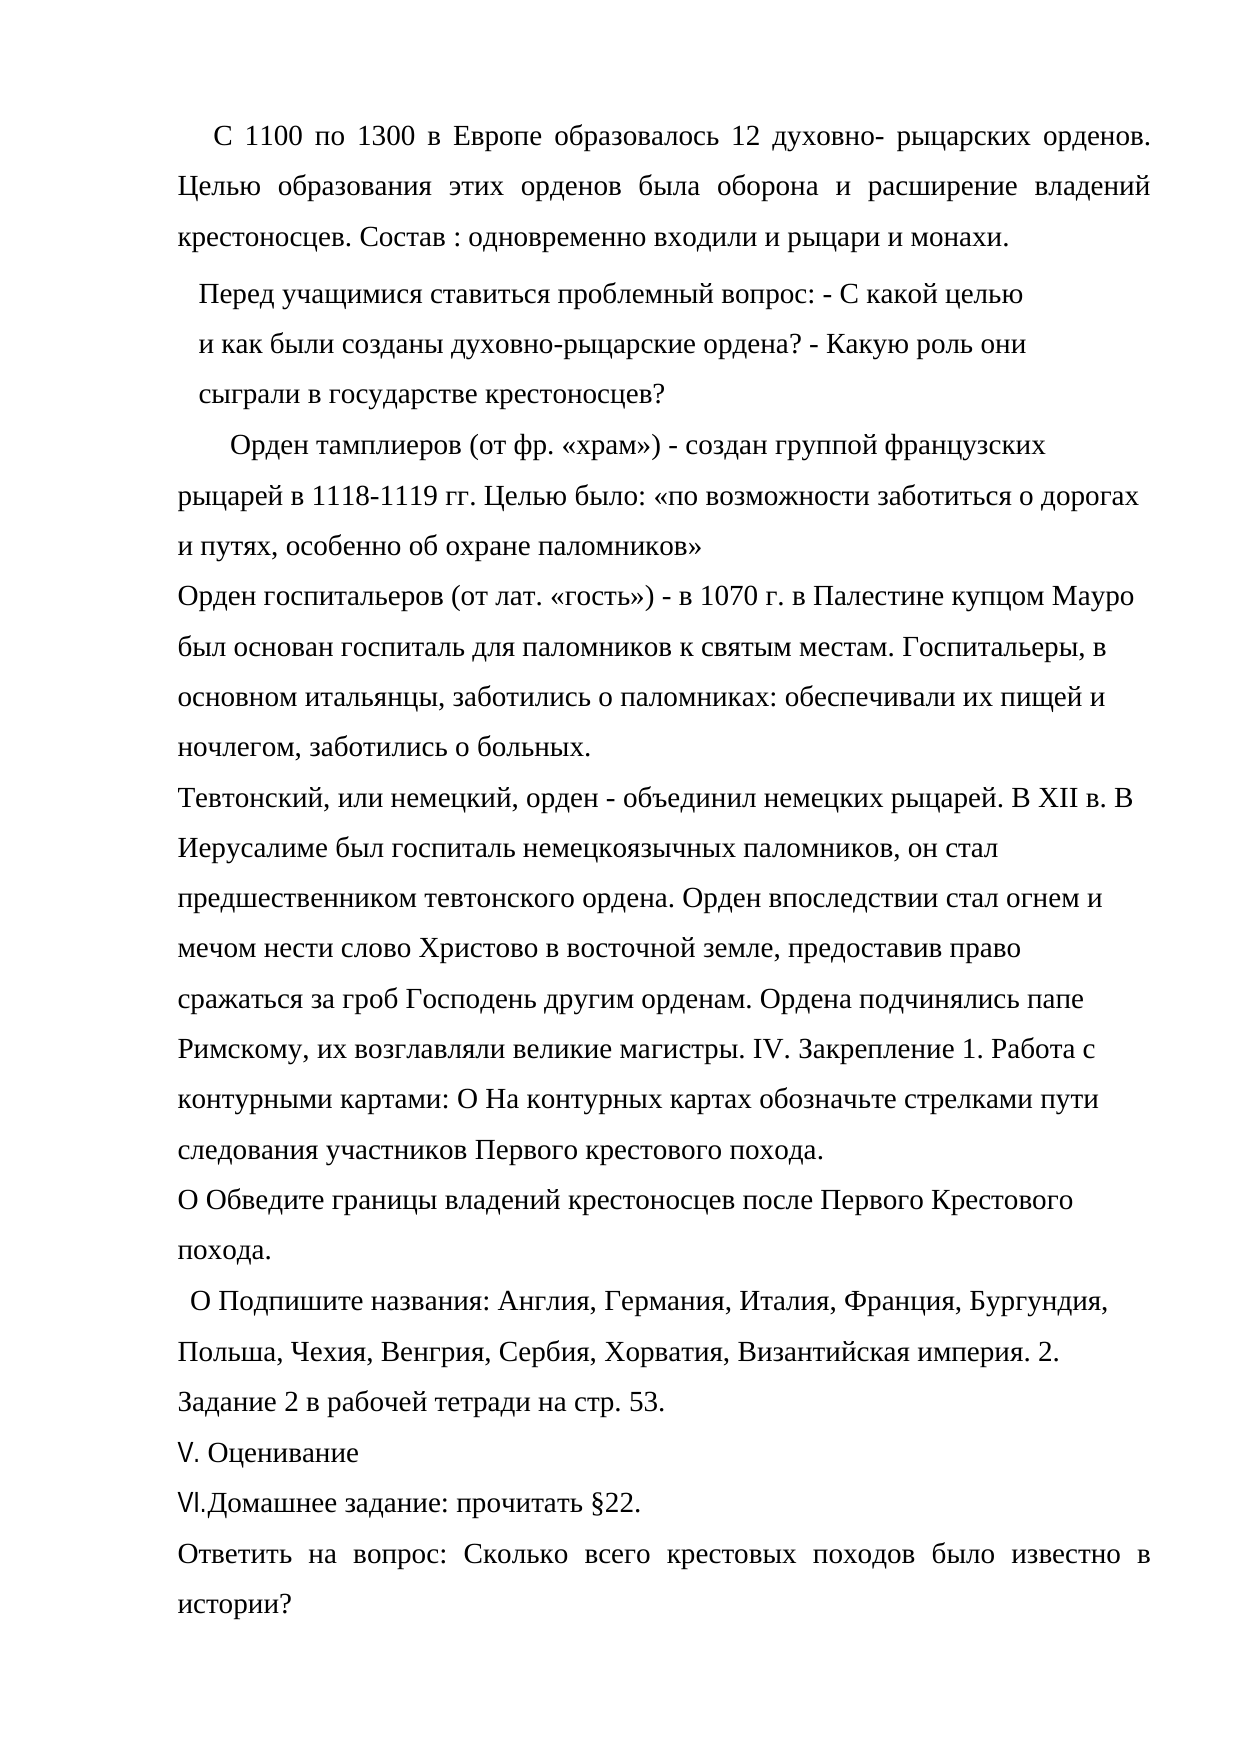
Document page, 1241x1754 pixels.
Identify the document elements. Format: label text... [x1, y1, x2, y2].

text С 1100 по 1300 в Европе образовалось 12 духовно- рыцарских орденов. Целью образования этих орденов была оборона и расширение владений крестоносцев. Состав : одновременно входили и рыцари и монахи. [177, 118, 1152, 252]
text Перед учащимися ставиться проблемный вопрос: - С какой целью и как были созданы духовно-рыцарские ордена? - Какую роль они сыграли в государстве крестоносцев? [198, 276, 1028, 410]
text Ответить на вопрос: Сколько всего крестовых походов было известно в истории? [177, 1536, 1152, 1620]
list Домашнее задание: прочитать §22. [177, 1486, 1152, 1519]
text О Подпишите названия: Англия, Германия, Италия, Франция, Бургундия, Польша, Чехия, Венгрия, Сербия, Хорватия, Византийская империя. 2. Задание 2 в рабочей тетради на стр. 53. [177, 1283, 1152, 1417]
text Тевтонский, или немецкий, орден - объединил немецких рыцарей. В XII в. В Иерусалиме был госпиталь немецкоязычных паломников, он стал предшественником тевтонского ордена. Орден впоследствии стал огнем и мечом нести слово Христово в восточной земле, предоставив право сражаться за гроб Господень другим орденам. Ордена подчинялись папе Римскому, их возглавляли великие магистры. IV. Закрепление 1. Работа с контурными картами: О На контурных картах обозначьте стрелками пути следования участников Первого крестового похода. [177, 780, 1152, 1165]
list Оценивание [177, 1435, 1152, 1469]
text О Обведите границы владений крестоносцев после Первого Крестового похода. [177, 1182, 1152, 1266]
text Орден госпитальеров (от лат. «гость») - в 1070 г. в Палестине купцом Мауро был основан госпиталь для паломников к святым местам. Госпитальеры, в основном итальянцы, заботились о паломниках: обеспечивали их пищей и ночлегом, заботились о больных. [177, 578, 1152, 763]
text Орден тамплиеров (от фр. «храм») - создан группой французских рыцарей в 1118-1119 гг. Целью было: «по возможности заботиться о дорогах и путях, особенно об охране паломников» [177, 427, 1152, 562]
